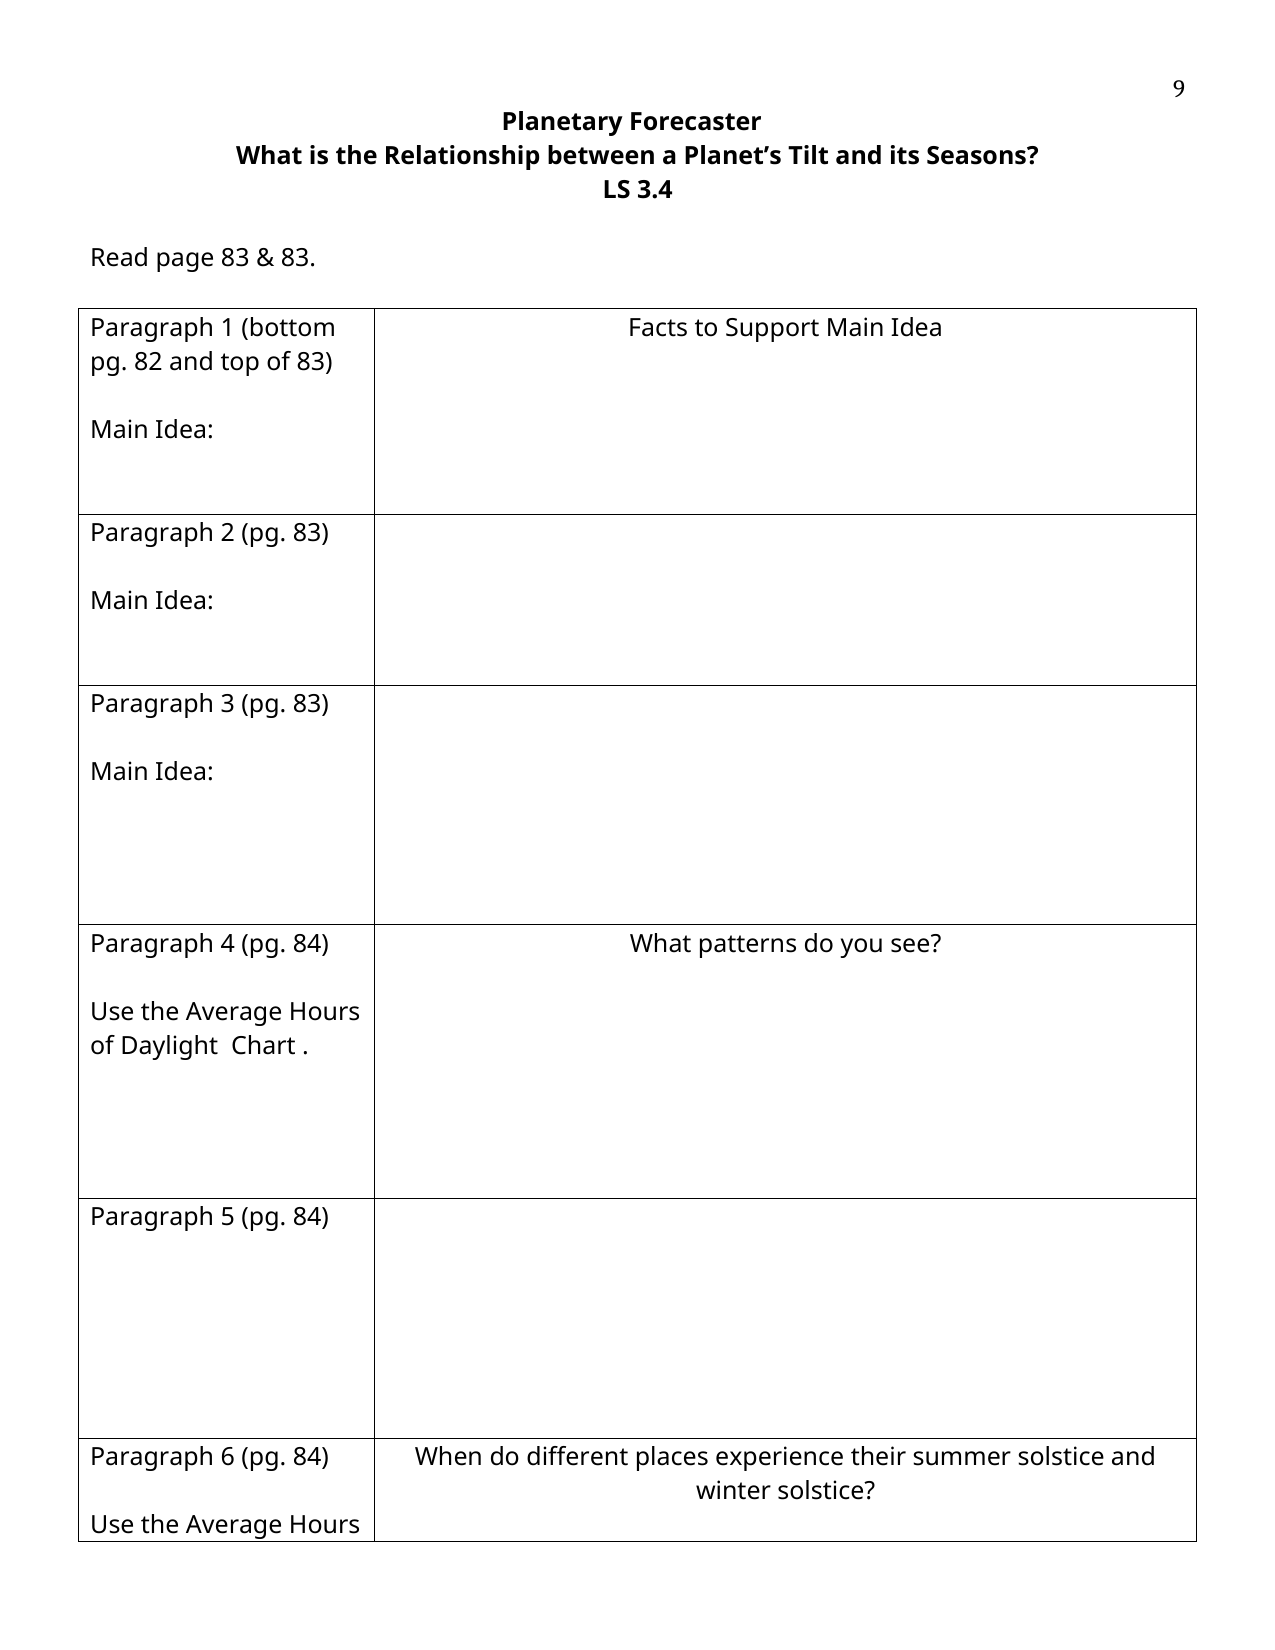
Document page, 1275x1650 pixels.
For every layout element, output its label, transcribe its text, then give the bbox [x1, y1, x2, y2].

table_cell What patterns do you see? [375, 925, 1196, 1198]
table_cell [375, 515, 1196, 685]
table_cell Paragraph 3 (pg. 83) Main Idea: [79, 686, 374, 924]
text LS 3.4 [90, 172, 1185, 206]
table_cell Paragraph 5 (pg. 84) [79, 1199, 374, 1437]
text Planetary Forecaster [90, 104, 1185, 138]
text What is the Relationship between a Planet’s Tilt and its Seasons? [90, 138, 1185, 172]
table_cell Paragraph 6 (pg. 84) Use the Average Hours of Daylight Chart . [79, 1439, 374, 1541]
table_cell [375, 1199, 1196, 1437]
text Read page 83 & 83. [90, 240, 1185, 274]
table_header Paragraph 1 (bottom pg. 82 and top of 83) Main Idea: [79, 309, 374, 513]
table_cell [375, 686, 1196, 924]
table_cell When do different places experience their summer solstice and winter solstice? [375, 1439, 1196, 1541]
table_cell Paragraph 4 (pg. 84) Use the Average Hours of Daylight Chart . [79, 925, 374, 1198]
table_header Facts to Support Main Idea [375, 309, 1196, 513]
table_cell Paragraph 2 (pg. 83) Main Idea: [79, 515, 374, 685]
